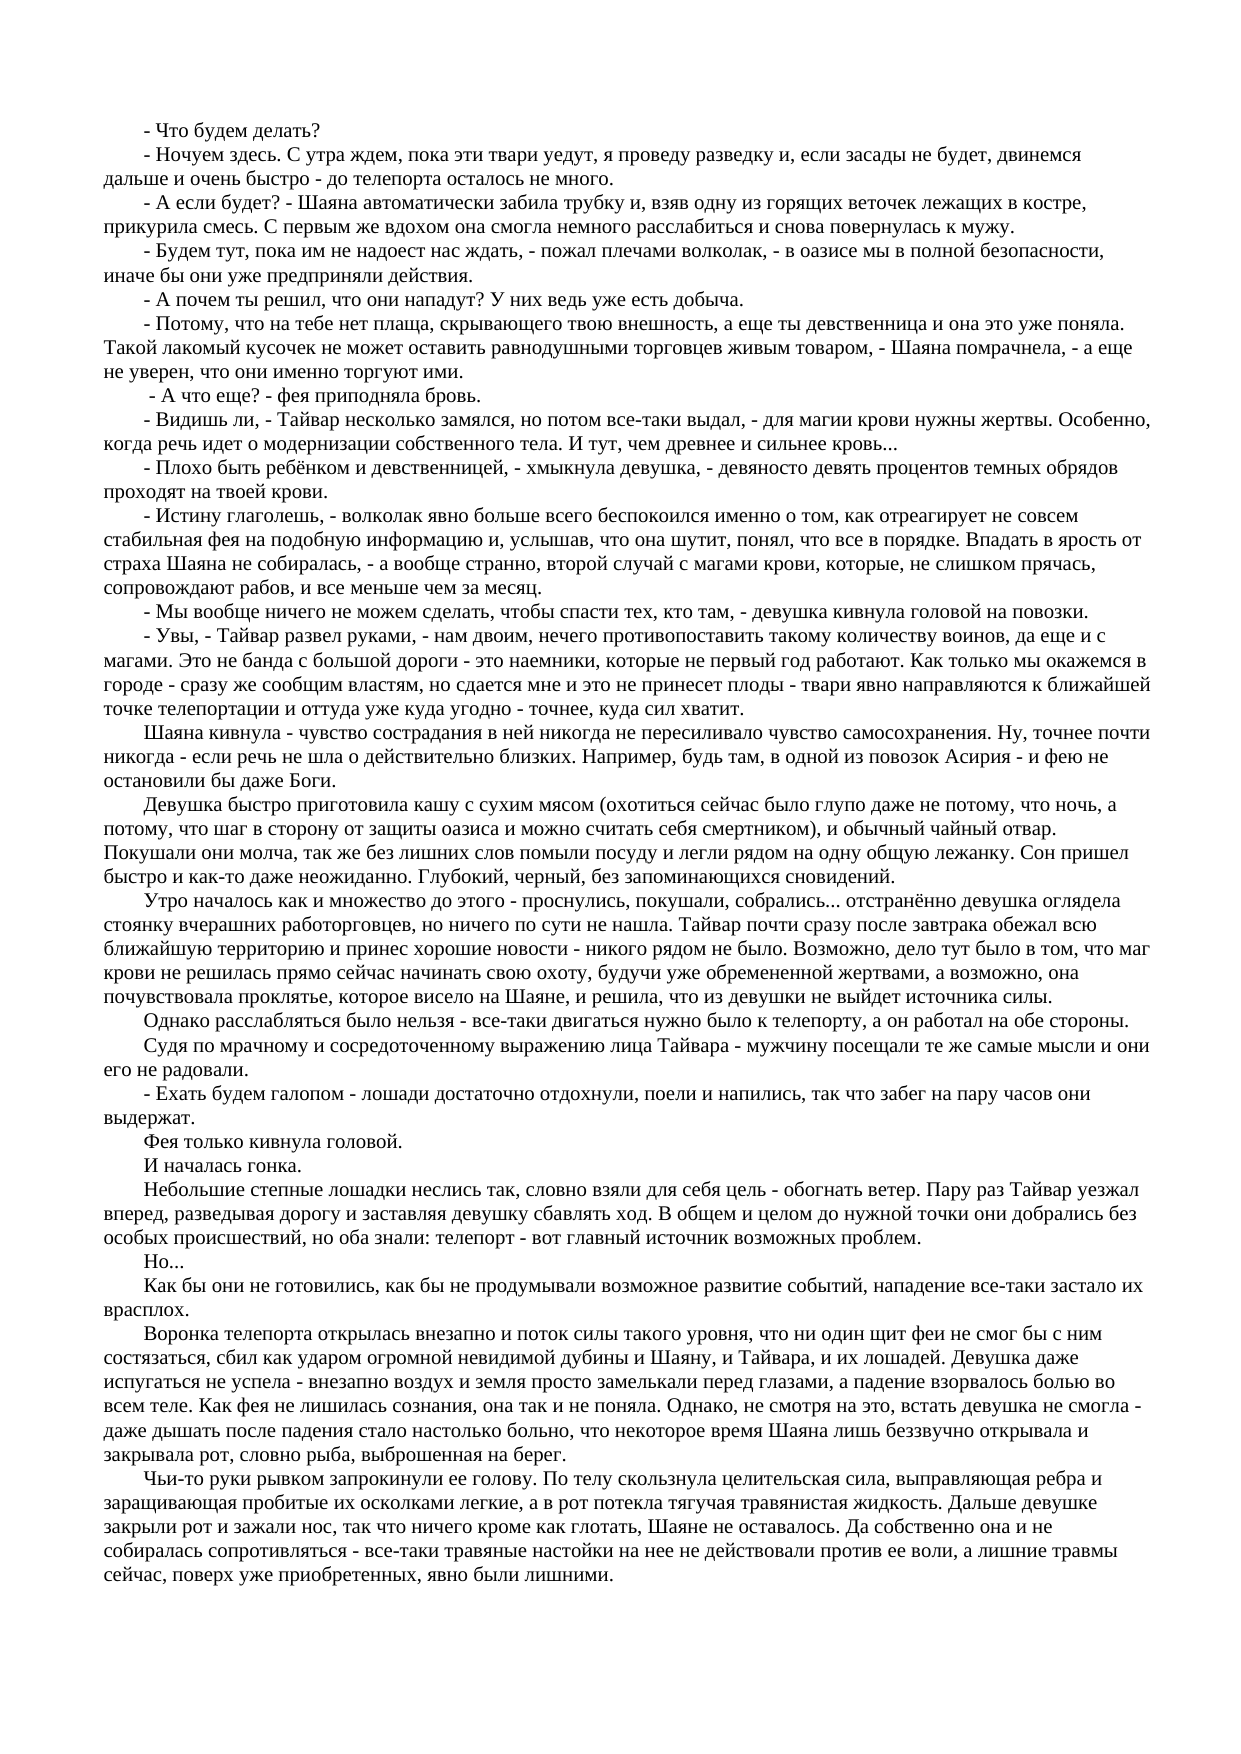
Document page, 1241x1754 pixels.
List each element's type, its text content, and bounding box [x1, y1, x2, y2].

text Судя по мрачному и сосредоточенному выражению лица Тайвара - мужчину посещали те же самые мысли и они его не радовали. [103, 1032, 1152, 1081]
text Небольшие степные лошадки неслись так, словно взяли для себя цель - обогнать ветер. Пару раз Тайвар уезжал вперед, разведывая дорогу и заставляя девушку сбавлять ход. В общем и целом до нужной точки они добрались без особых происшествий, но оба знали: телепорт - вот главный источник возможных проблем. [103, 1177, 1152, 1249]
text - Будем тут, пока им не надоест нас ждать, - пожал плечами волколак, - в оазисе мы в полной безопасности, иначе бы они уже предприняли действия. [103, 238, 1152, 287]
text - Ехать будем галопом - лошади достаточно отдохнули, поели и напились, так что забег на пару часов они выдержат. [103, 1081, 1152, 1129]
text Чьи-то руки рывком запрокинули ее голову. По телу скользнула целительская сила, выправляющая ребра и заращивающая пробитые их осколками легкие, а в рот потекла тягучая травянистая жидкость. Дальше девушке закрыли рот и зажали нос, так что ничего кроме как глотать, Шаяне не оставалось. Да собственно она и не собиралась сопротивляться - все-таки травяные настойки на нее не действовали против ее воли, а лишние травмы сейчас, поверх уже приобретенных, явно были лишними. [103, 1466, 1152, 1586]
text - Видишь ли, - Тайвар несколько замялся, но потом все-таки выдал, - для магии крови нужны жертвы. Особенно, когда речь идет о модернизации собственного тела. И тут, чем древнее и сильнее кровь... [103, 407, 1152, 455]
text - Увы, - Тайвар развел руками, - нам двоим, нечего противопоставить такому количеству воинов, да еще и с магами. Это не банда с большой дороги - это наемники, которые не первый год работают. Как только мы окажемся в городе - сразу же сообщим властям, но сдается мне и это не принесет плоды - твари явно направляются к ближайшей точке телепортации и оттуда уже куда угодно - точнее, куда сил хватит. [103, 623, 1152, 720]
text - Потому, что на тебе нет плаща, скрывающего твою внешность, а еще ты девственница и она это уже поняла. Такой лакомый кусочек не может оставить равнодушными торговцев живым товаром, - Шаяна помрачнела, - а еще не уверен, что они именно торгуют ими. [103, 311, 1152, 383]
text - А если будет? - Шаяна автоматически забила трубку и, взяв одну из горящих веточек лежащих в костре, прикурила смесь. С первым же вдохом она смогла немного расслабиться и снова повернулась к мужу. [103, 190, 1152, 238]
text Но... [103, 1249, 1152, 1273]
text Воронка телепорта открылась внезапно и поток силы такого уровня, что ни один щит феи не смог бы с ним состязаться, сбил как ударом огромной невидимой дубины и Шаяну, и Тайвара, и их лошадей. Девушка даже испугаться не успела - внезапно воздух и земля просто замелькали перед глазами, а падение взорвалось болью во всем теле. Как фея не лишилась сознания, она так и не поняла. Однако, не смотря на это, встать девушка не смогла - даже дышать после падения стало настолько больно, что некоторое время Шаяна лишь беззвучно открывала и закрывала рот, словно рыба, выброшенная на берег. [103, 1321, 1152, 1466]
text - Истину глаголешь, - волколак явно больше всего беспокоился именно о том, как отреагирует не совсем стабильная фея на подобную информацию и, услышав, что она шутит, понял, что все в порядке. Впадать в ярость от страха Шаяна не собиралась, - а вообще странно, второй случай с магами крови, которые, не слишком прячась, сопровождают рабов, и все меньше чем за месяц. [103, 503, 1152, 599]
text Утро началось как и множество до этого - проснулись, покушали, собрались... отстранённо девушка оглядела стоянку вчерашних работорговцев, но ничего по сути не нашла. Тайвар почти сразу после завтрака обежал всю ближайшую территорию и принес хорошие новости - никого рядом не было. Возможно, дело тут было в том, что маг крови не решилась прямо сейчас начинать свою охоту, будучи уже обремененной жертвами, а возможно, она почувствовала проклятье, которое висело на Шаяне, и решила, что из девушки не выйдет источника силы. [103, 888, 1152, 1008]
text - А что еще? - фея приподняла бровь. [103, 383, 1152, 407]
text - Мы вообще ничего не можем сделать, чтобы спасти тех, кто там, - девушка кивнула головой на повозки. [103, 599, 1152, 623]
text - А почем ты решил, что они нападут? У них ведь уже есть добыча. [103, 287, 1152, 311]
text Шаяна кивнула - чувство сострадания в ней никогда не пересиливало чувство самосохранения. Ну, точнее почти никогда - если речь не шла о действительно близких. Например, будь там, в одной из повозок Асирия - и фею не остановили бы даже Боги. [103, 720, 1152, 792]
text Как бы они не готовились, как бы не продумывали возможное развитие событий, нападение все-таки застало их врасплох. [103, 1273, 1152, 1321]
text - Что будем делать? [103, 118, 1152, 142]
text Фея только кивнула головой. [103, 1129, 1152, 1153]
text Однако расслабляться было нельзя - все-таки двигаться нужно было к телепорту, а он работал на обе стороны. [103, 1008, 1152, 1032]
text - Плохо быть ребёнком и девственницей, - хмыкнула девушка, - девяносто девять процентов темных обрядов проходят на твоей крови. [103, 455, 1152, 503]
text - Ночуем здесь. С утра ждем, пока эти твари уедут, я проведу разведку и, если засады не будет, двинемся дальше и очень быстро - до телепорта осталось не много. [103, 142, 1152, 190]
text И началась гонка. [103, 1153, 1152, 1177]
text Девушка быстро приготовила кашу с сухим мясом (охотиться сейчас было глупо даже не потому, что ночь, а потому, что шаг в сторону от защиты оазиса и можно считать себя смертником), и обычный чайный отвар. Покушали они молча, так же без лишних слов помыли посуду и легли рядом на одну общую лежанку. Сон пришел быстро и как-то даже неожиданно. Глубокий, черный, без запоминающихся сновидений. [103, 792, 1152, 888]
